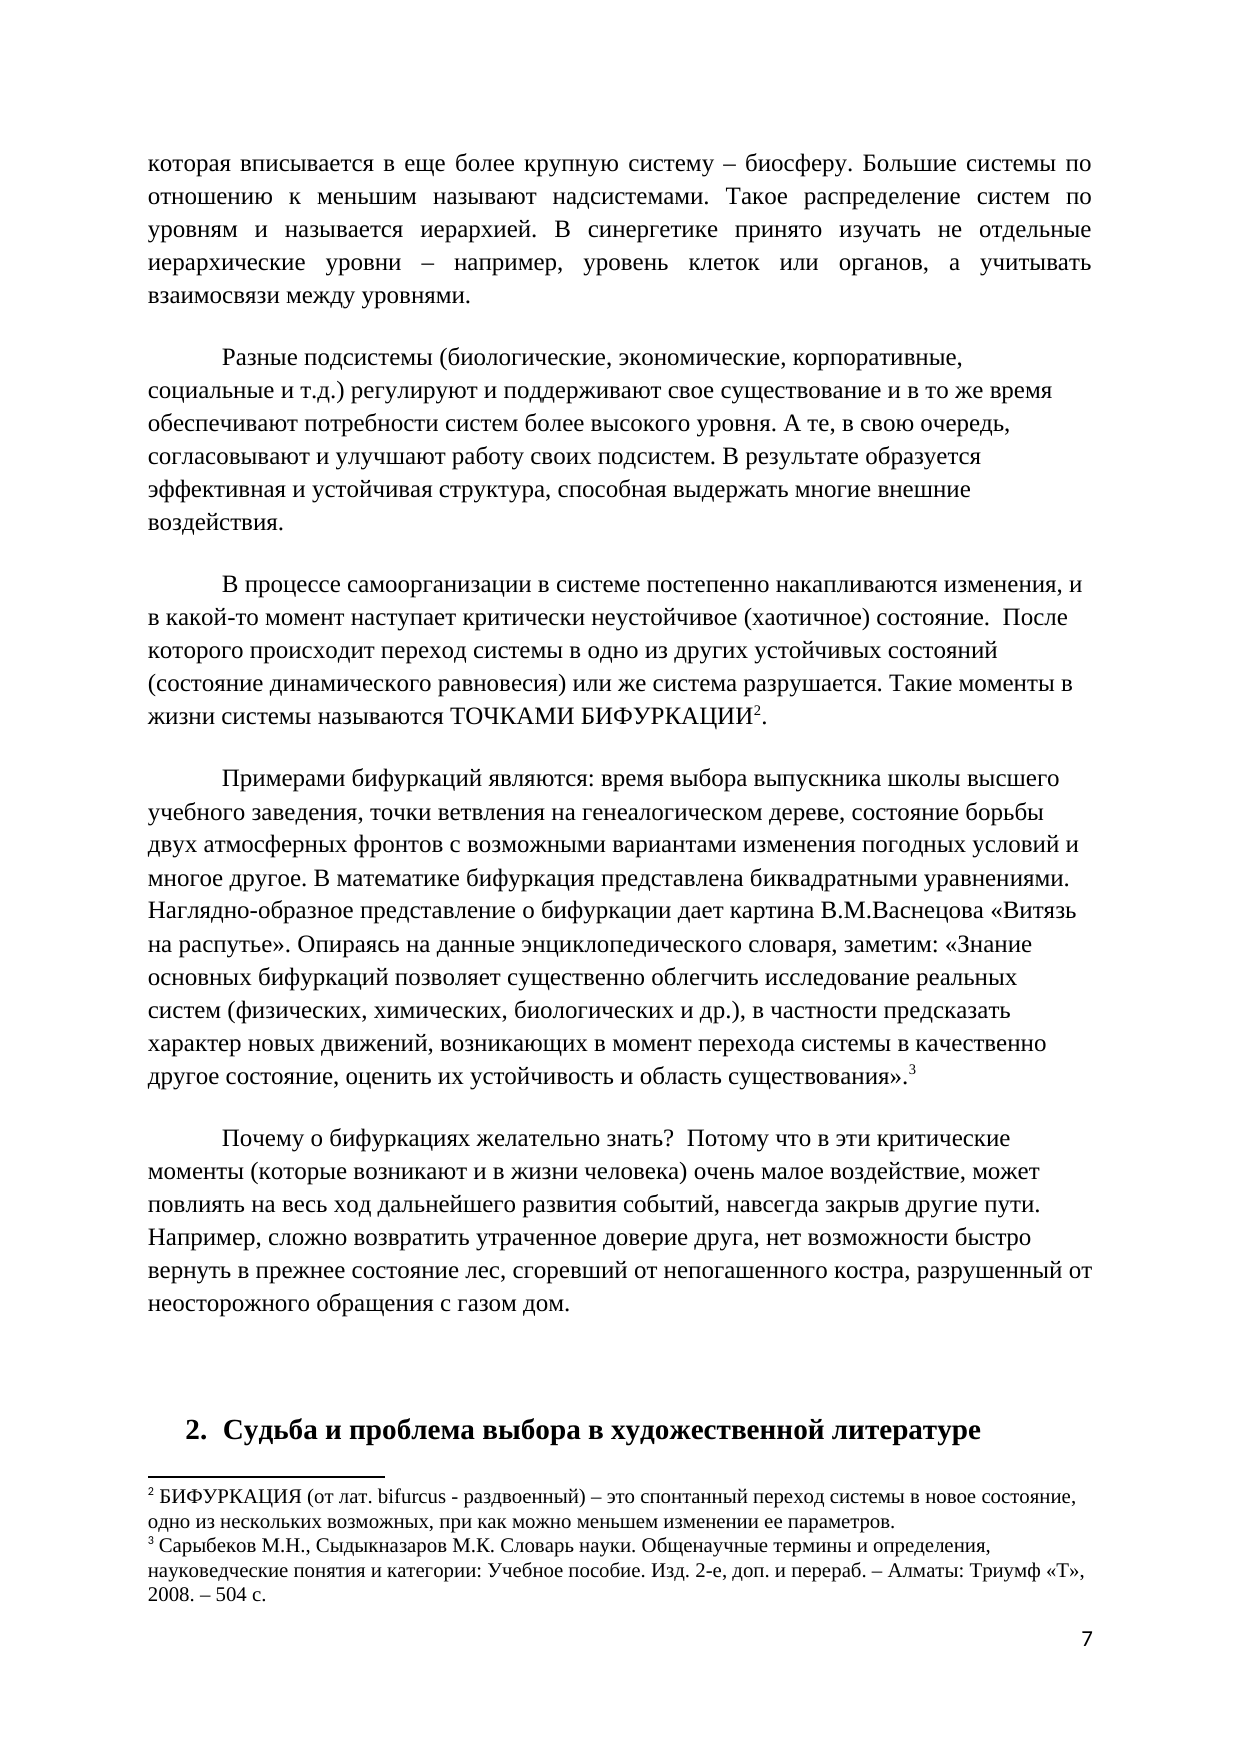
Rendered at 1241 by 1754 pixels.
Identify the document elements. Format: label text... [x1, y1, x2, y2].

text Почему о бифуркациях желательно знать? Потому что в эти критические моменты (которые возникают и в жизни человека) очень малое воздействие, может повлиять на весь ход дальнейшего развития событий, навсегда закрыв другие пути. Например, сложно возвратить утраченное доверие друга, нет возможности быстро вернуть в прежнее состояние лес, сгоревший от непогашенного костра, разрушенный от неосторожного обращения с газом дом. [148, 1123, 1092, 1317]
text Разные подсистемы (биологические, экономические, корпоративные, социальные и т.д.) регулируют и поддерживают свое существование и в то же время обеспечивают потребности систем более высокого уровня. А те, в свою очередь, согласовывают и улучшают работу своих подсистем. В результате образуется эффективная и устойчивая структура, способная выдержать многие внешние воздействия. [148, 342, 1092, 536]
list Судьба и проблема выбора в художественной литературе [185, 1412, 1092, 1446]
text Примерами бифуркаций являются: время выбора выпускника школы высшего учебного заведения, точки ветвления на генеалогическом дереве, состояние борьбы двух атмосферных фронтов с возможными вариантами изменения погодных условий и многое другое. В математике бифуркация представлена биквадратными уравнениями. Наглядно-образное представление о бифуркации дает картина В.М.Васнецова «Витязь на распутье». Опираясь на данные энциклопедического словаря, заметим: «Знание основных бифуркаций позволяет существенно облегчить исследование реальных систем (физических, химических, биологических и др.), в частности предсказать характер новых движений, возникающих в момент перехода системы в качественно другое состояние, оценить их устойчивость и область существования». [148, 763, 1092, 1089]
text В процессе самоорганизации в системе постепенно накапливаются изменения, и в какой-то момент наступает критически неустойчивое (хаотичное) состояние. После которого происходит переход системы в одно из других устойчивых состояний (состояние динамического равновесия) или же система разрушается. Такие моменты в жизни системы называются ТОЧКАМИ БИФУРКАЦИИ. [148, 569, 1092, 730]
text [148, 148, 1092, 308]
